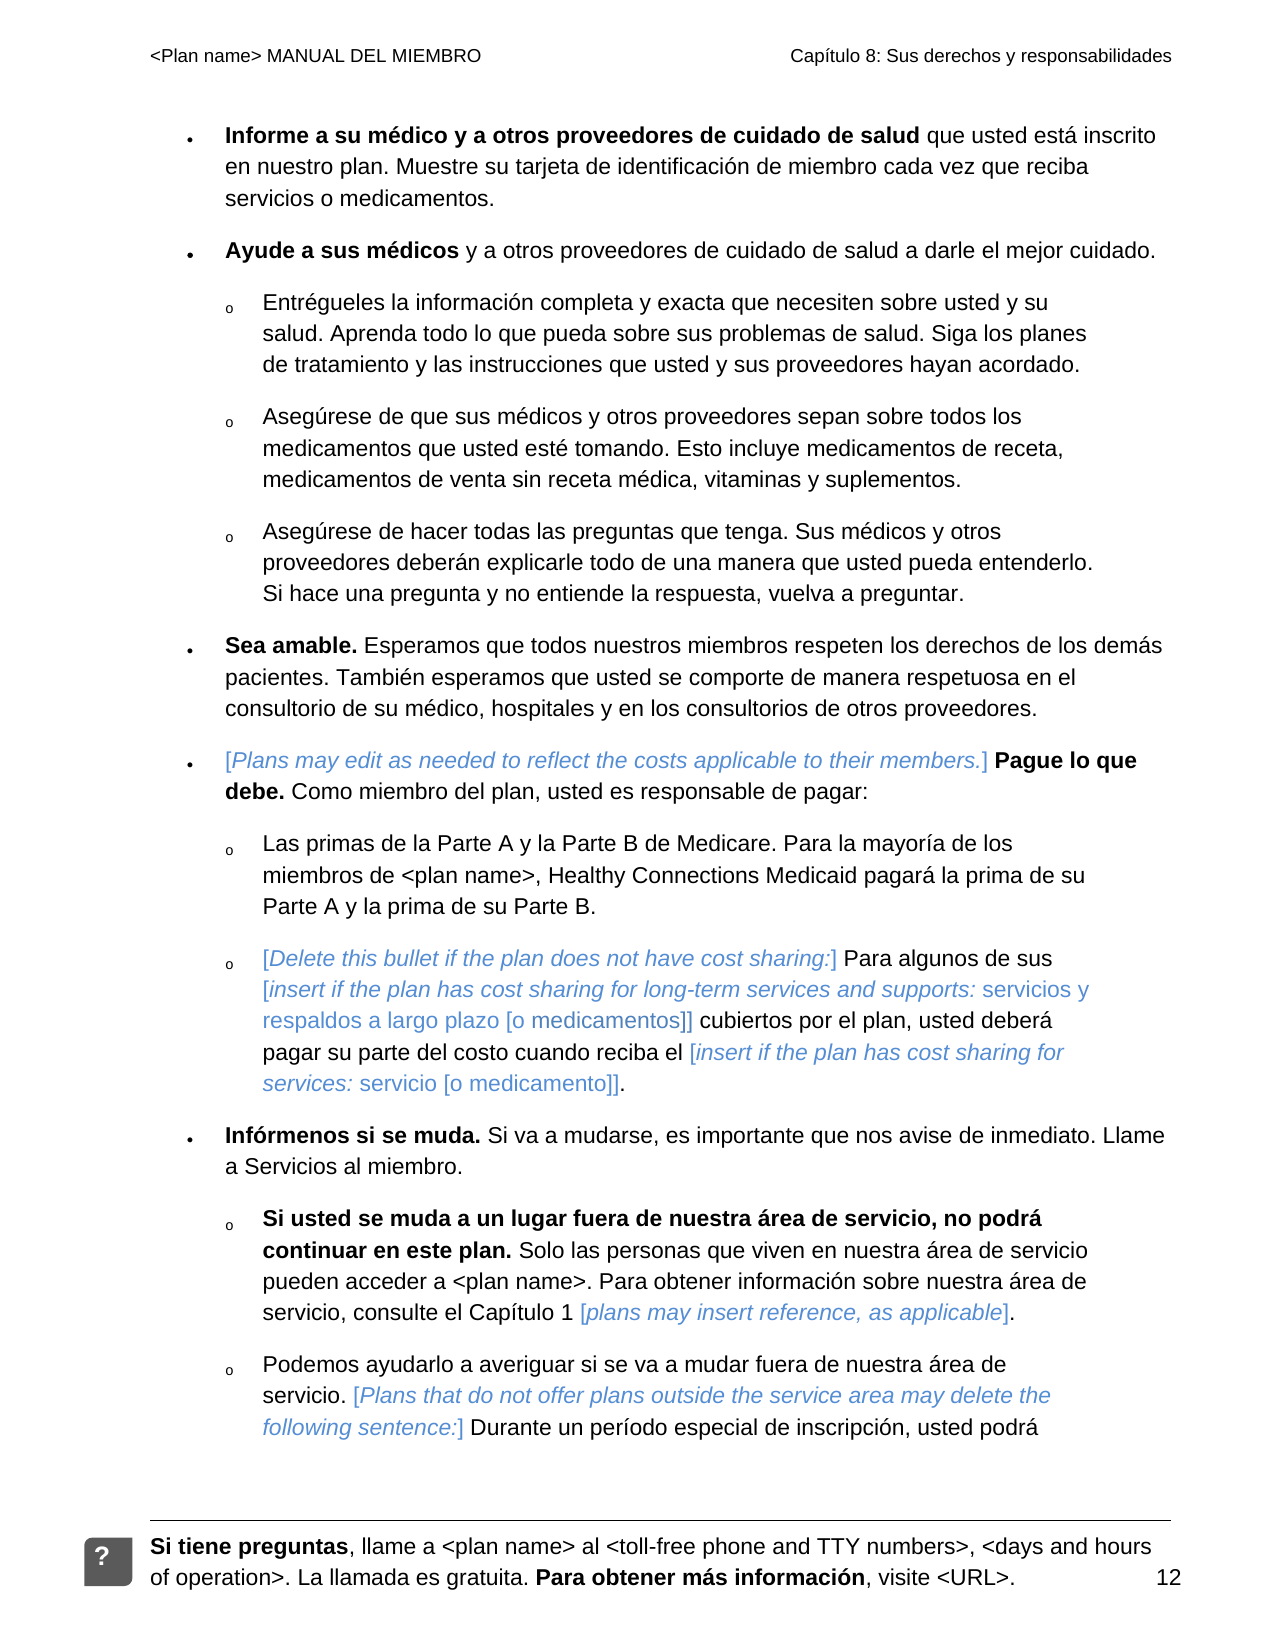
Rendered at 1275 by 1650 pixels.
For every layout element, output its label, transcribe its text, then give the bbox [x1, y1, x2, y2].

list Las primas de la Parte A y la Parte B de Medicare. Para la mayoría de los miembros de <plan name>, Healthy Connections Medicaid pagará la prima de su Parte A y la prima de su Parte B. [225, 827, 1096, 921]
list [Delete this bullet if the plan does not have cost sharing:] Para algunos de sus [insert if the plan has cost sharing for long-term services and supports: servicios y respaldos a largo plazo [o medicamentos]] cubiertos por el plan, usted deberá pagar su parte del costo cuando reciba el [insert if the plan has cost sharing for services: servicio [o medicamento]]. [225, 941, 1096, 1098]
list Ayude a sus médicos y a otros proveedores de cuidado de salud a darle el mejor cuidado. [187, 233, 1171, 264]
list Infórmenos si se muda. Si va a mudarse, es importante que nos avise de inmediato. Llame a Servicios al miembro. [187, 1118, 1171, 1181]
list Entrégueles la información completa y exacta que necesiten sobre usted y su salud. Aprenda todo lo que pueda sobre sus problemas de salud. Siga los planes de tratamiento y las instrucciones que usted y sus proveedores hayan acordado. [225, 285, 1096, 379]
list Asegúrese de que sus médicos y otros proveedores sepan sobre todos los medicamentos que usted esté tomando. Esto incluye medicamentos de receta, medicamentos de venta sin receta médica, vitaminas y suplementos. [225, 400, 1096, 493]
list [225, 1348, 1096, 1441]
list [Plans may edit as needed to reflect the costs applicable to their members.] Pague lo que debe. Como miembro del plan, usted es responsable de pagar: [187, 743, 1171, 806]
list Sea amable. Esperamos que todos nuestros miembros respeten los derechos de los demás pacientes. También esperamos que usted se comporte de manera respetuosa en el consultorio de su médico, hospitales y en los consultorios de otros proveedores. [187, 629, 1171, 723]
list Si usted se muda a un lugar fuera de nuestra área de servicio, no podrá continuar en este plan. Solo las personas que viven en nuestra área de servicio pueden acceder a <plan name>. Para obtener información sobre nuestra área de servicio, consulte el Capítulo 1 [plans may insert reference, as applicable]. [225, 1202, 1096, 1327]
list Informe a su médico y a otros proveedores de cuidado de salud que usted está inscrito en nuestro plan. Muestre su tarjeta de identificación de miembro cada vez que reciba servicios o medicamentos. [187, 118, 1171, 212]
list Asegúrese de hacer todas las preguntas que tenga. Sus médicos y otros proveedores deberán explicarle todo de una manera que usted pueda entenderlo. Si hace una pregunta y no entiende la respuesta, vuelva a preguntar. [225, 514, 1096, 608]
